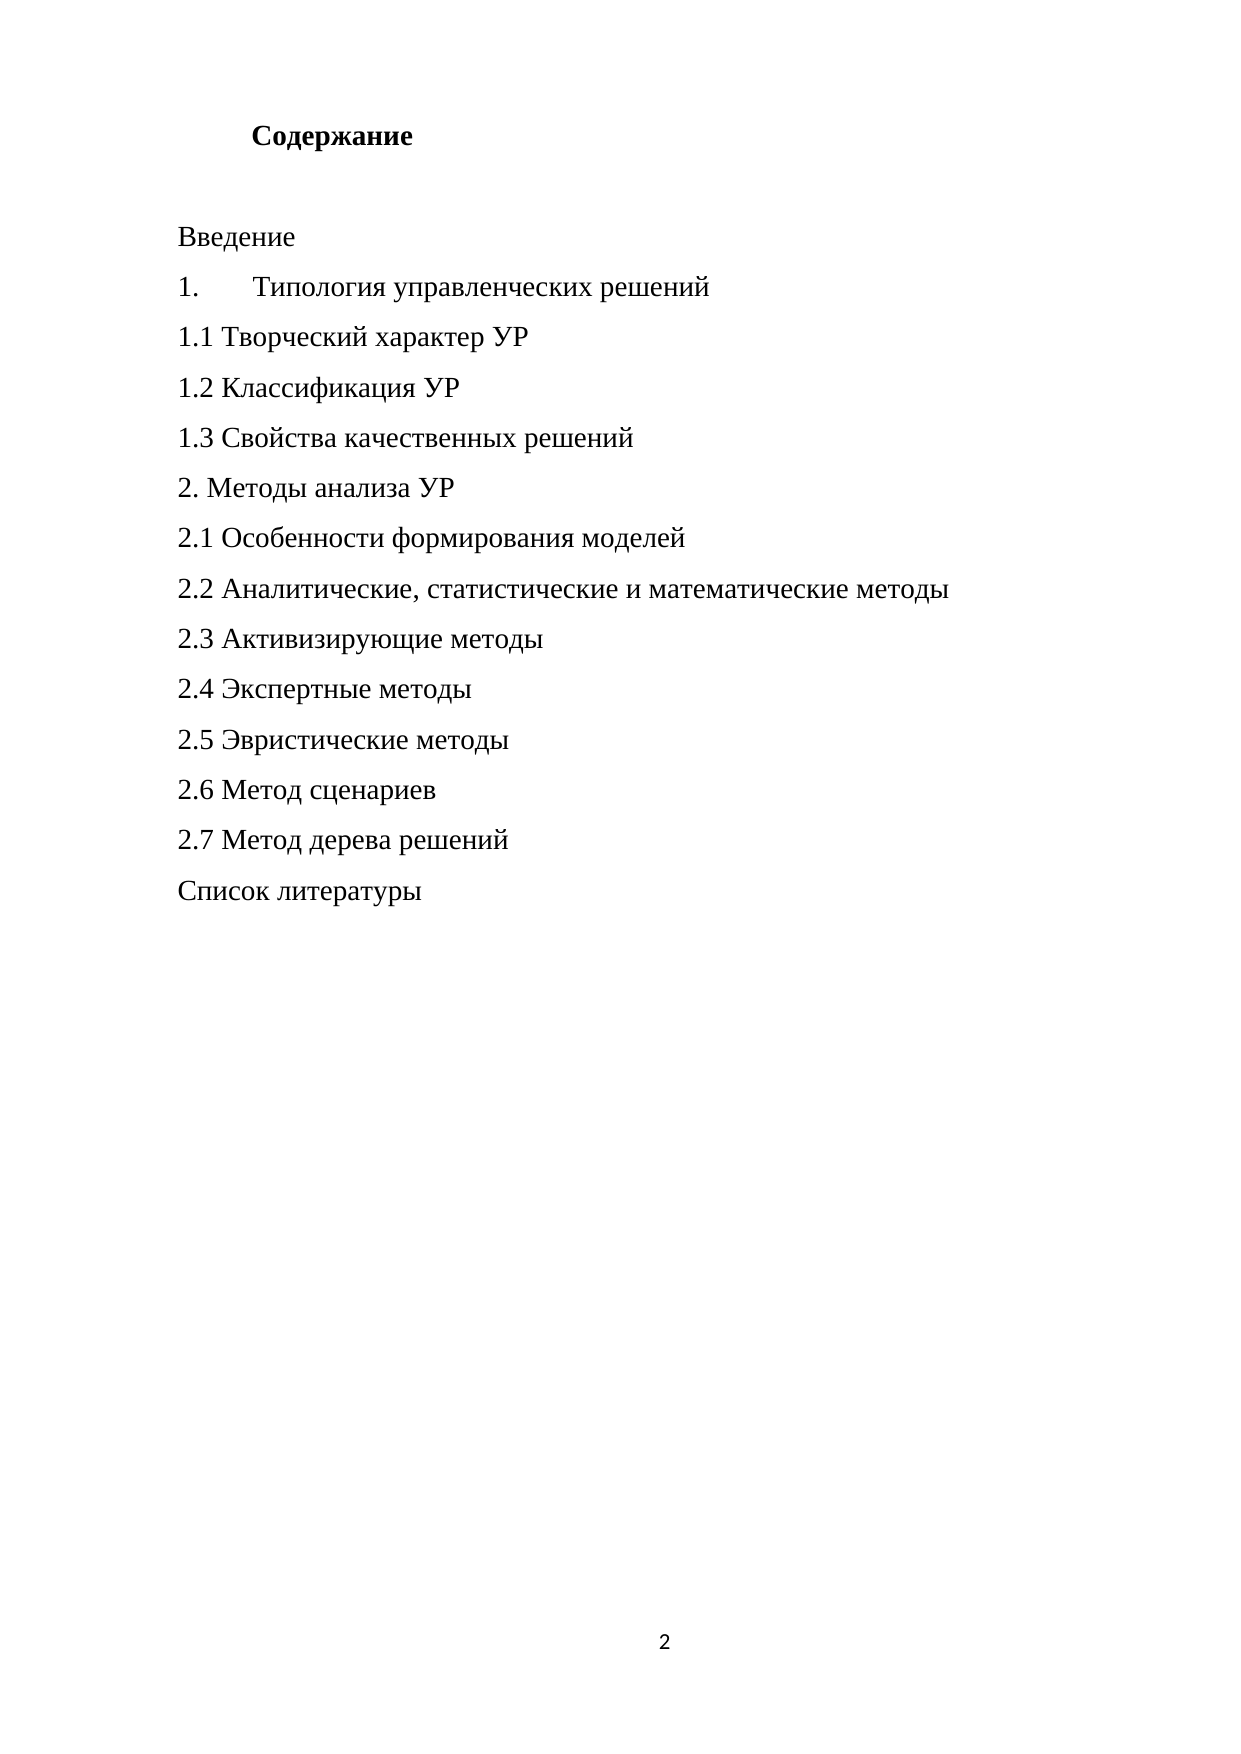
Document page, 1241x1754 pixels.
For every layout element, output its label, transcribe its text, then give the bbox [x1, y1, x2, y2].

text 1.3 Свойства качественных решений [177, 420, 1152, 453]
text 1.2 Классификация УР [177, 370, 1152, 403]
text Список литературы [177, 873, 1152, 906]
text 2.4 Экспертные методы [177, 672, 1152, 705]
text 2.7 Метод дерева решений [177, 822, 1152, 856]
text Введение [177, 219, 1152, 252]
text 2.6 Метод сценариев [177, 772, 1152, 806]
text Содержание [177, 118, 1152, 152]
text 2.1 Особенности формирования моделей [177, 521, 1152, 554]
text 2.5 Эвристические методы [177, 722, 1152, 755]
text 2. Методы анализа УР [177, 470, 1152, 504]
text 2.2 Аналитические, статистические и математические методы [177, 571, 1152, 604]
list Типология управленческих решений [177, 269, 1152, 303]
text 2.3 Активизирующие методы [177, 621, 1152, 655]
text 1.1 Творческий характер УР [177, 319, 1152, 353]
